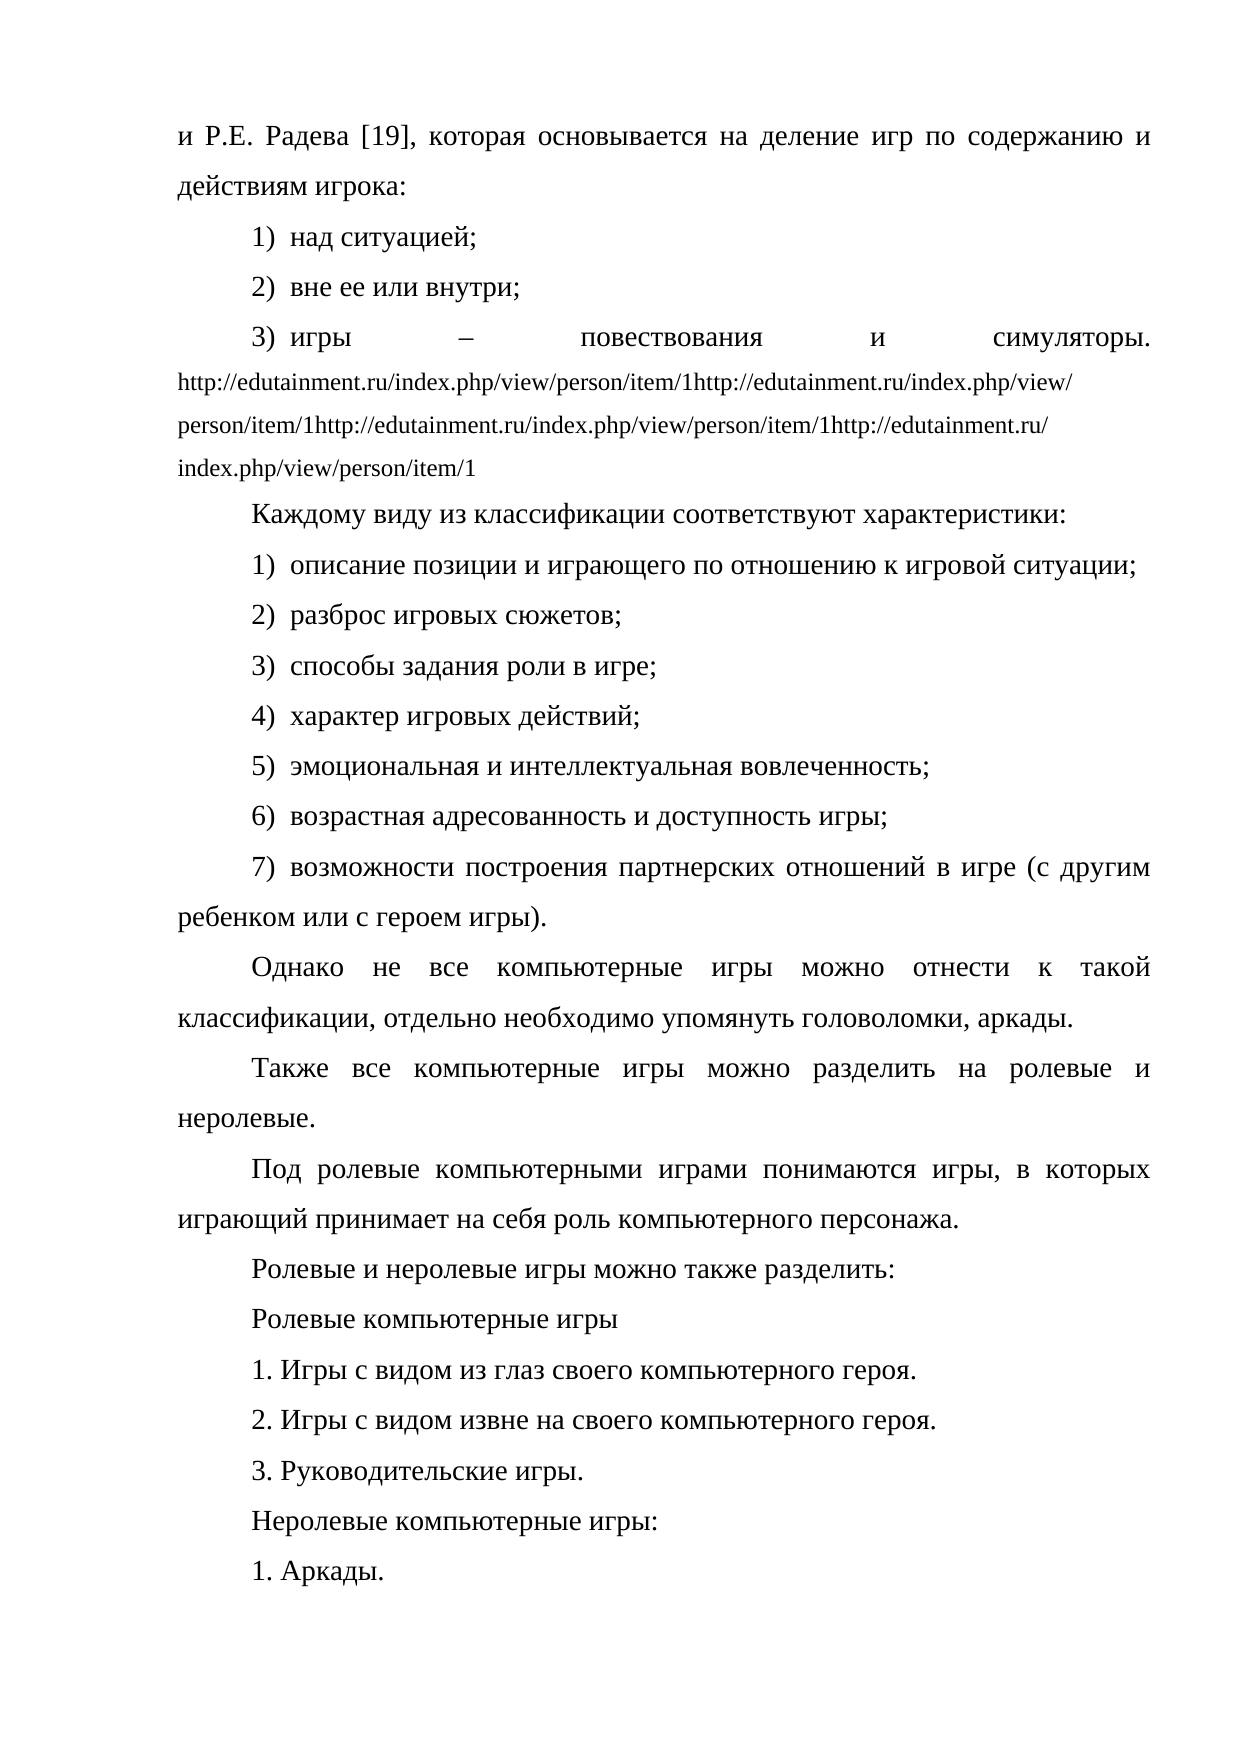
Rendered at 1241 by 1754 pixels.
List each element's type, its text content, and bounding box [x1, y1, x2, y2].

text Ролевые компьютерные игры [177, 1302, 1152, 1335]
list над ситуацией; [177, 219, 1152, 252]
text Под ролевые компьютерными играми понимаются игры, в которых играющий принимает на себя роль компьютерного персонажа. [177, 1151, 1152, 1234]
list вне ее или внутри; [177, 269, 1152, 303]
text 1. Аркады. [177, 1553, 1152, 1587]
list способы задания роли в игре; [177, 648, 1152, 681]
text Ролевые и неролевые игры можно также разделить: [177, 1251, 1152, 1285]
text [177, 118, 1152, 202]
list эмоциональная и интеллектуальная вовлеченность; [177, 748, 1152, 782]
text Также все компьютерные игры можно разделить на ролевые и неролевые. [177, 1050, 1152, 1134]
text 3. Руководительские игры. [177, 1453, 1152, 1486]
list возрастная адресованность и доступность игры; [177, 798, 1152, 832]
list описание позиции и играющего по отношению к игровой ситуации; [177, 547, 1152, 581]
text 2. Игры с видом извне на своего компьютерного героя. [177, 1402, 1152, 1436]
list игры – повествования и симуляторы. http://edutainment.ru/index.php/view/person/item/1http://edutainment.ru/index.php/view/person/item/1http://edutainment.ru/index.php/view/person/item/1http://edutainment.ru/index.php/view/person/item/1 [177, 319, 1152, 482]
text Каждому виду из классификации соответствуют характеристики: [177, 497, 1152, 530]
list разброс игровых сюжетов; [177, 597, 1152, 631]
list характер игровых действий; [177, 698, 1152, 731]
text Неролевые компьютерные игры: [177, 1503, 1152, 1536]
list возможности построения партнерских отношений в игре (с другим ребенком или с героем игры). [177, 849, 1152, 933]
text 1. Игры с видом из глаз своего компьютерного героя. [177, 1352, 1152, 1386]
text Однако не все компьютерные игры можно отнести к такой классификации, отдельно необходимо упомянуть головоломки, аркады. [177, 949, 1152, 1033]
